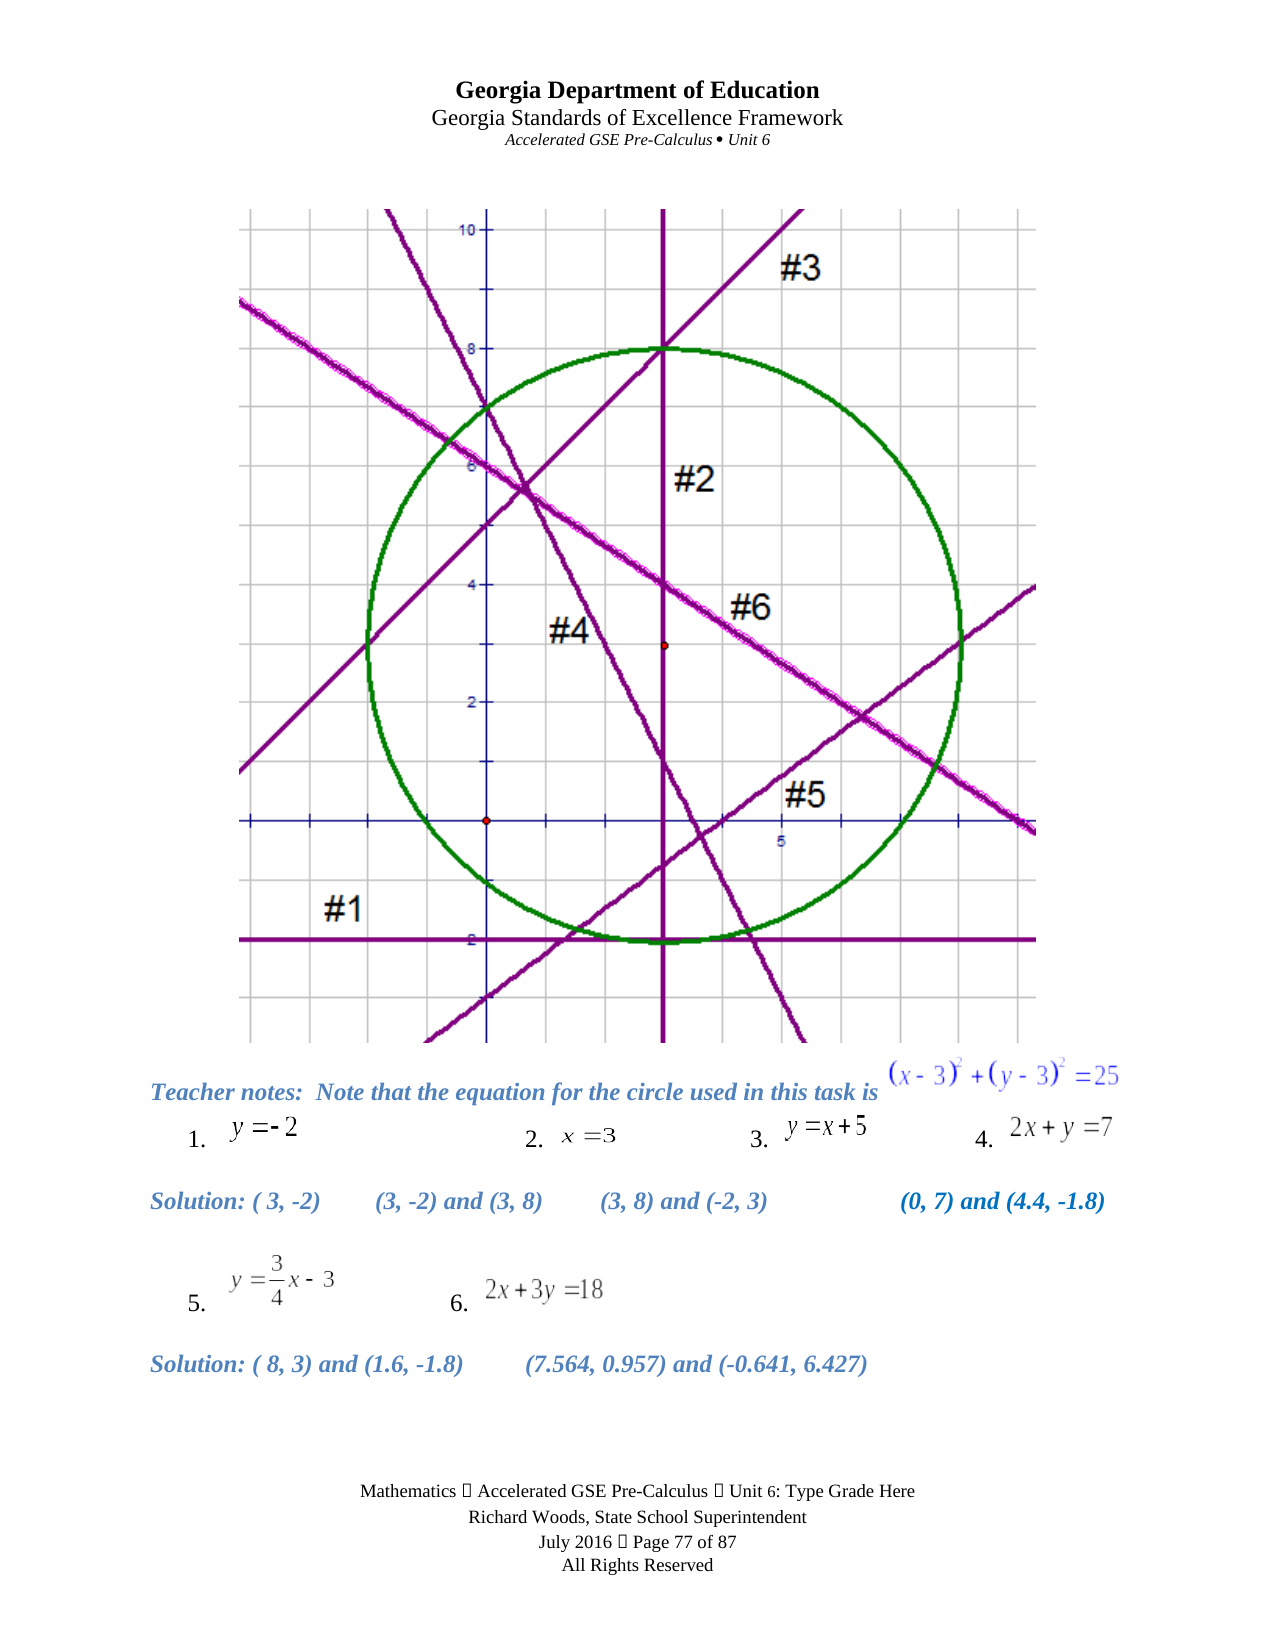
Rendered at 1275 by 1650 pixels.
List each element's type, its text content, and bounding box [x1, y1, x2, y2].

text Solution: ( 3, -2) (3, -2) and (3, 8) (3, 8) and (-2, 3) (0, 7) and (4.4, -1.8) [150, 1186, 1125, 1215]
list 6. [187, 1248, 1125, 1316]
list 2. 3. 4. [187, 1110, 1125, 1153]
text Teacher notes: Note that the equation for the circle used in this task is [150, 776, 1125, 1106]
picture [239, 209, 1036, 1044]
text Solution: ( 8, 3) and (1.6, -1.8) (7.564, 0.957) and (-0.641, 6.427) [150, 1349, 1125, 1378]
